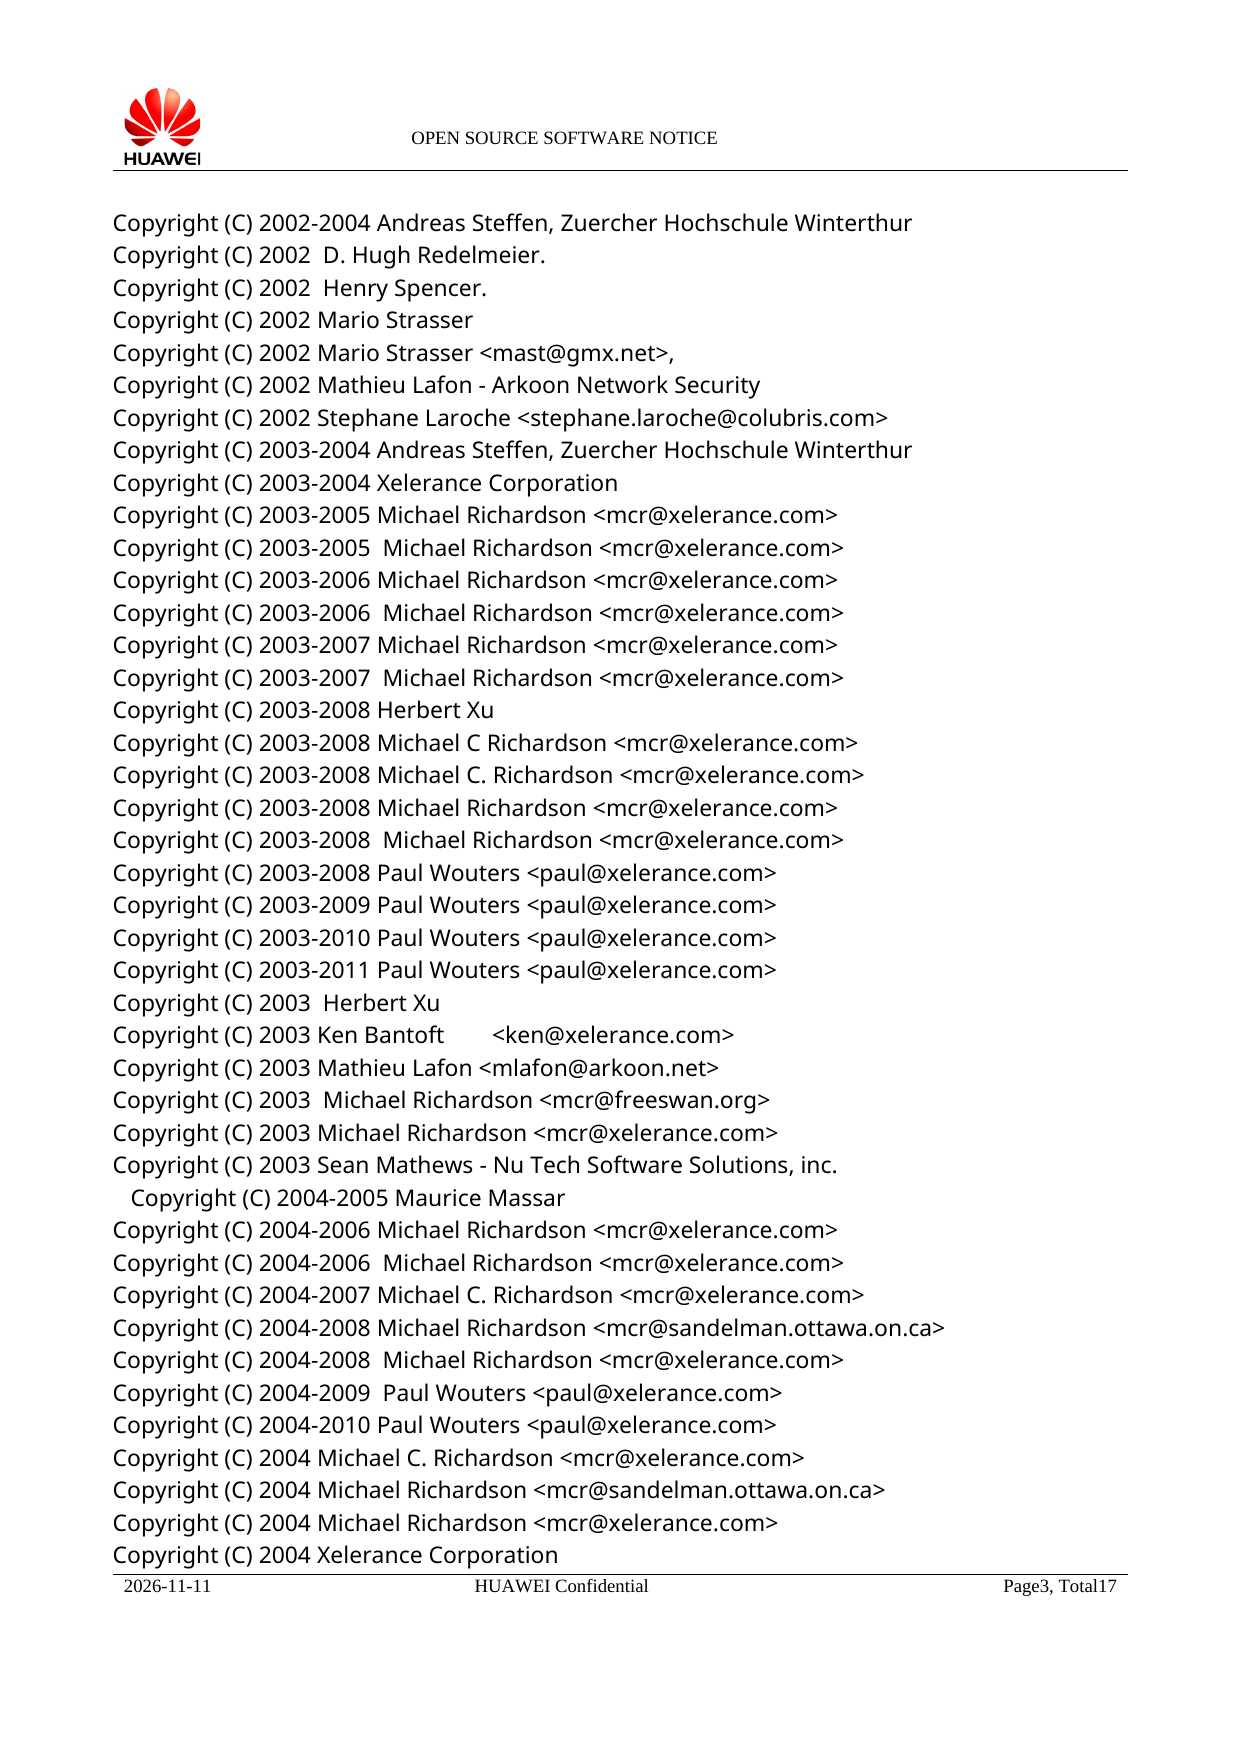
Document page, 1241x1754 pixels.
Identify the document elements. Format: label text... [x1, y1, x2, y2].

text Copyright (C) 2002-2004 Andreas Steffen, Zuercher Hochschule Winterthur [112, 206, 1128, 239]
text Copyright (C) 2002 D. Hugh Redelmeier. [112, 239, 1128, 271]
text Copyright (C) 2004 Michael Richardson <mcr@sandelman.ottawa.on.ca> [112, 1474, 1128, 1506]
text Copyright (C) 2003-2008 Herbert Xu [112, 694, 1128, 726]
text Copyright (C) 2004-2010 Paul Wouters <paul@xelerance.com> [112, 1409, 1128, 1441]
text Copyright (C) 2004 Michael Richardson <mcr@xelerance.com> [112, 1506, 1128, 1539]
text Copyright (C) 2004-2007 Michael C. Richardson <mcr@xelerance.com> [112, 1279, 1128, 1311]
text Copyright (C) 2003-2008 Michael Richardson <mcr@xelerance.com> [112, 791, 1128, 824]
text Copyright (C) 2003 Michael Richardson <mcr@freeswan.org> [112, 1084, 1128, 1116]
text Copyright (C) 2003-2011 Paul Wouters <paul@xelerance.com> [112, 954, 1128, 986]
text Copyright (C) 2002 Henry Spencer. [112, 271, 1128, 304]
text Copyright (C) 2003 Sean Mathews - Nu Tech Software Solutions, inc. [112, 1149, 1128, 1181]
text Copyright (C) 2003-2008 Michael Richardson <mcr@xelerance.com> [112, 824, 1128, 856]
text Copyright (C) 2004-2008 Michael Richardson <mcr@sandelman.ottawa.on.ca> [112, 1311, 1128, 1344]
text Copyright (C) 2003 Herbert Xu [112, 986, 1128, 1019]
text Copyright (C) 2003-2006 Michael Richardson <mcr@xelerance.com> [112, 596, 1128, 629]
text Copyright (C) 2003 Mathieu Lafon <mlafon@arkoon.net> [112, 1051, 1128, 1084]
text Copyright (C) 2003-2008 Michael C Richardson <mcr@xelerance.com> [112, 726, 1128, 759]
text Copyright (C) 2004-2005 Maurice Massar [112, 1181, 1128, 1214]
text Copyright (C) 2002 Mario Strasser <mast@gmx.net>, [112, 336, 1128, 369]
text Copyright (C) 2004-2009 Paul Wouters <paul@xelerance.com> [112, 1376, 1128, 1409]
text Copyright (C) 2004 Xelerance Corporation [112, 1539, 1128, 1571]
text Copyright (C) 2003 Ken Bantoft <ken@xelerance.com> [112, 1019, 1128, 1051]
text Copyright (C) 2003-2007 Michael Richardson <mcr@xelerance.com> [112, 629, 1128, 661]
text Copyright (C) 2003 Michael Richardson <mcr@xelerance.com> [112, 1116, 1128, 1149]
text Copyright (C) 2004-2006 Michael Richardson <mcr@xelerance.com> [112, 1246, 1128, 1279]
text Copyright (C) 2003-2004 Xelerance Corporation [112, 466, 1128, 499]
text Copyright (C) 2002 Mario Strasser [112, 304, 1128, 336]
text Copyright (C) 2003-2006 Michael Richardson <mcr@xelerance.com> [112, 564, 1128, 596]
text Copyright (C) 2004-2006 Michael Richardson <mcr@xelerance.com> [112, 1214, 1128, 1246]
text Copyright (C) 2003-2007 Michael Richardson <mcr@xelerance.com> [112, 661, 1128, 694]
text Copyright (C) 2003-2005 Michael Richardson <mcr@xelerance.com> [112, 531, 1128, 564]
text Copyright (C) 2002 Stephane Laroche <stephane.laroche@colubris.com> [112, 401, 1128, 434]
text Copyright (C) 2002 Mathieu Lafon - Arkoon Network Security [112, 369, 1128, 401]
text Copyright (C) 2003-2009 Paul Wouters <paul@xelerance.com> [112, 889, 1128, 921]
text Copyright (C) 2003-2010 Paul Wouters <paul@xelerance.com> [112, 921, 1128, 954]
text Copyright (C) 2003-2004 Andreas Steffen, Zuercher Hochschule Winterthur [112, 434, 1128, 466]
text Copyright (C) 2003-2005 Michael Richardson <mcr@xelerance.com> [112, 499, 1128, 531]
text Copyright (C) 2003-2008 Paul Wouters <paul@xelerance.com> [112, 856, 1128, 889]
text Copyright (C) 2004-2008 Michael Richardson <mcr@xelerance.com> [112, 1344, 1128, 1376]
text Copyright (C) 2004 Michael C. Richardson <mcr@xelerance.com> [112, 1441, 1128, 1474]
picture [124, 88, 201, 165]
text Copyright (C) 2003-2008 Michael C. Richardson <mcr@xelerance.com> [112, 759, 1128, 791]
